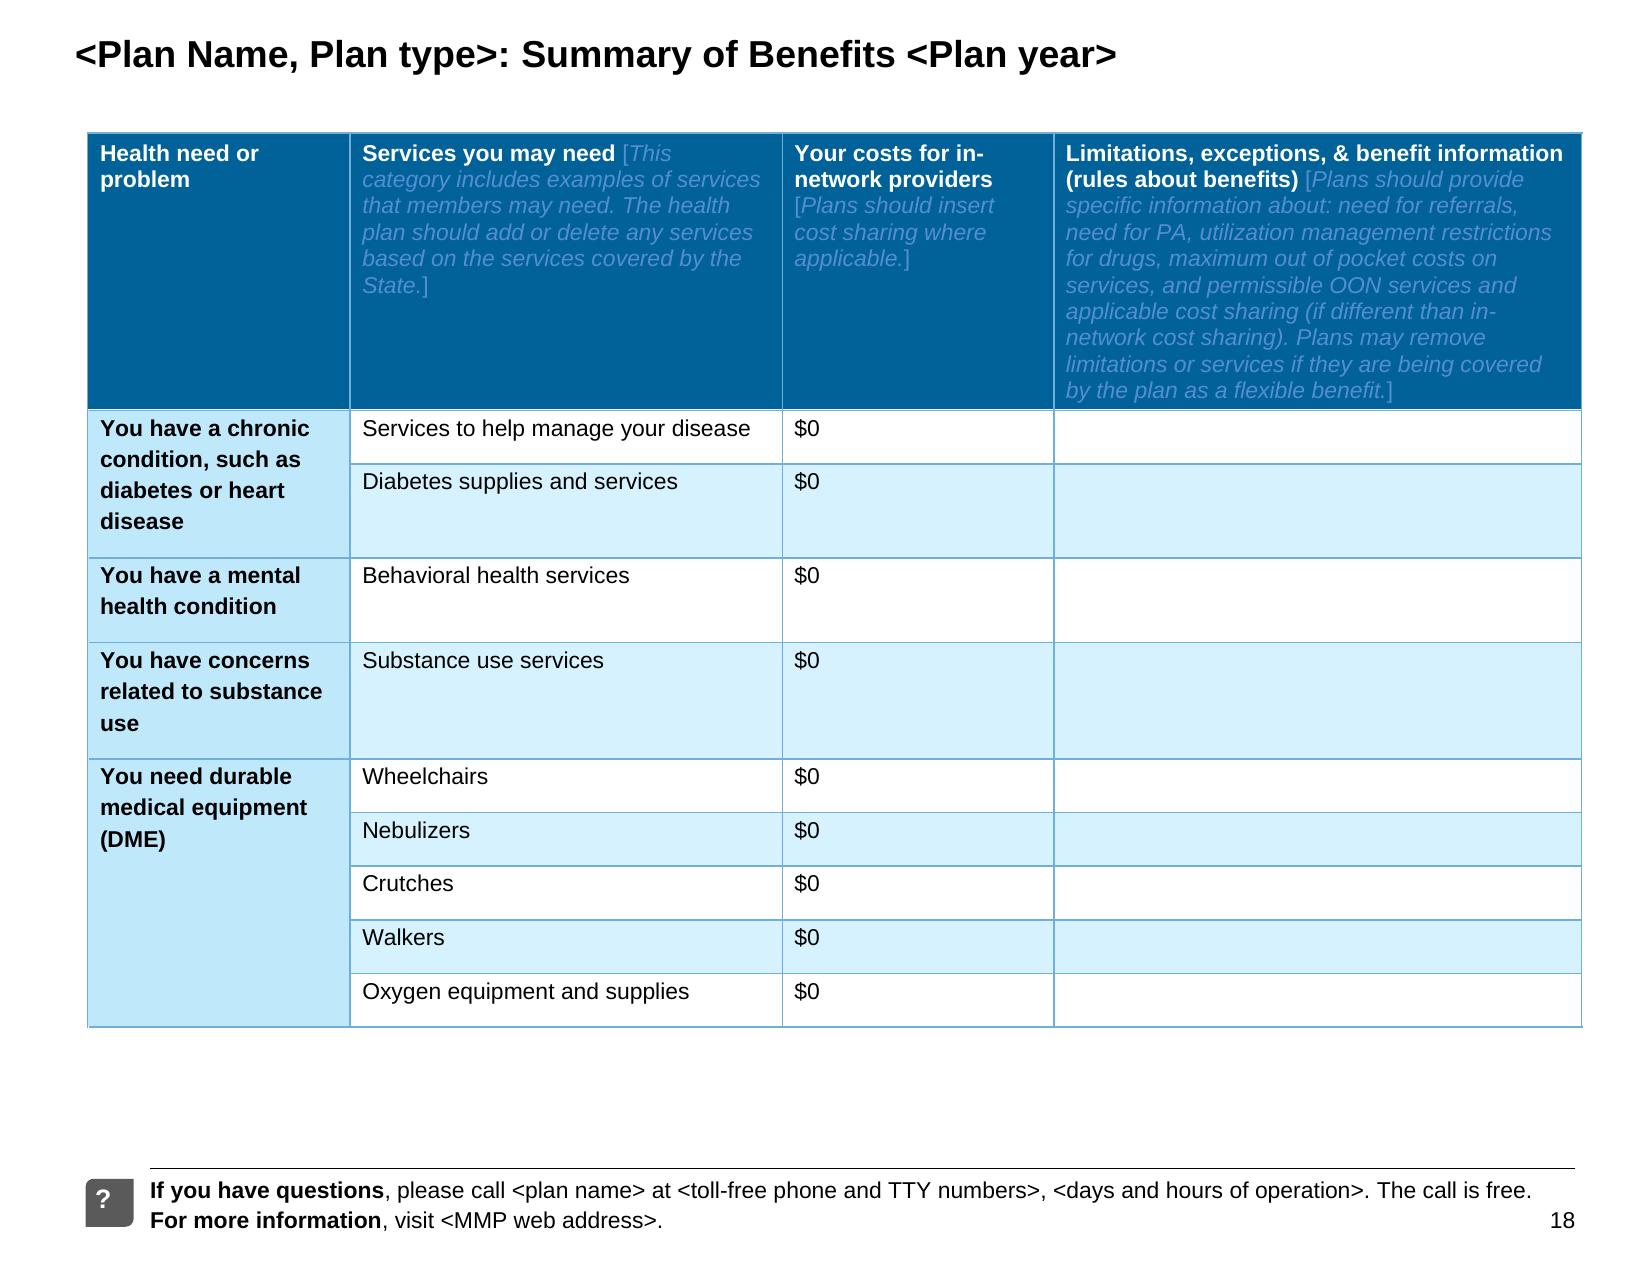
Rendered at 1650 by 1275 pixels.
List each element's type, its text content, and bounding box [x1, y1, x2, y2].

table_cell Crutches [351, 867, 782, 919]
table_header Services you may need [This category includes examples of services that members may need. The health plan should add or delete any services based on the services covered by the State.] [351, 134, 782, 409]
table_header Limitations, exceptions, & benefit information (rules about benefits) [Plans should provide specific information about: need for referrals, need for PA, utilization management restrictions for drugs, maximum out of pocket costs on services, and permissible OON services and applicable cost sharing (if different than in-network cost sharing). Plans may remove limitations or services if they are being covered by the plan as a flexible benefit.] [1055, 134, 1581, 409]
table_cell Nebulizers [351, 813, 782, 865]
table_cell [1055, 974, 1581, 1026]
table_cell [1055, 559, 1581, 642]
table_cell Diabetes supplies and services [351, 465, 782, 557]
table_cell $0 [783, 760, 1053, 812]
table_header Your costs for in-network providers [Plans should insert cost sharing where applicable.] [783, 134, 1053, 409]
table_cell You have a mental health condition [88, 558, 349, 642]
table_cell You need durable medical equipment (DME) [88, 759, 349, 1026]
table_cell Wheelchairs [351, 760, 782, 812]
table_cell [1055, 465, 1581, 557]
table_cell Behavioral health services [351, 559, 782, 642]
table_cell Substance use services [351, 643, 782, 758]
table_cell You have concerns related to substance use [88, 643, 349, 758]
table_cell $0 [783, 559, 1053, 642]
table_cell $0 [783, 643, 1053, 758]
table_cell Walkers [351, 921, 782, 973]
table_header Health need or problem [88, 134, 349, 409]
table_cell $0 [783, 813, 1053, 865]
table_cell [1055, 921, 1581, 973]
table_cell Oxygen equipment and supplies [351, 974, 782, 1026]
table_cell $0 [783, 867, 1053, 919]
table_cell $0 [783, 974, 1053, 1026]
table_cell $0 [783, 411, 1053, 463]
table_cell $0 [783, 921, 1053, 973]
table_cell [1055, 643, 1581, 758]
table_cell $0 [783, 465, 1053, 557]
table_cell [1055, 411, 1581, 463]
table_cell [1055, 813, 1581, 865]
table_cell [1055, 867, 1581, 919]
table_cell [1055, 760, 1581, 812]
table_cell Services to help manage your disease [351, 411, 782, 463]
table_cell You have a chronic condition, such as diabetes or heart disease [88, 411, 349, 557]
